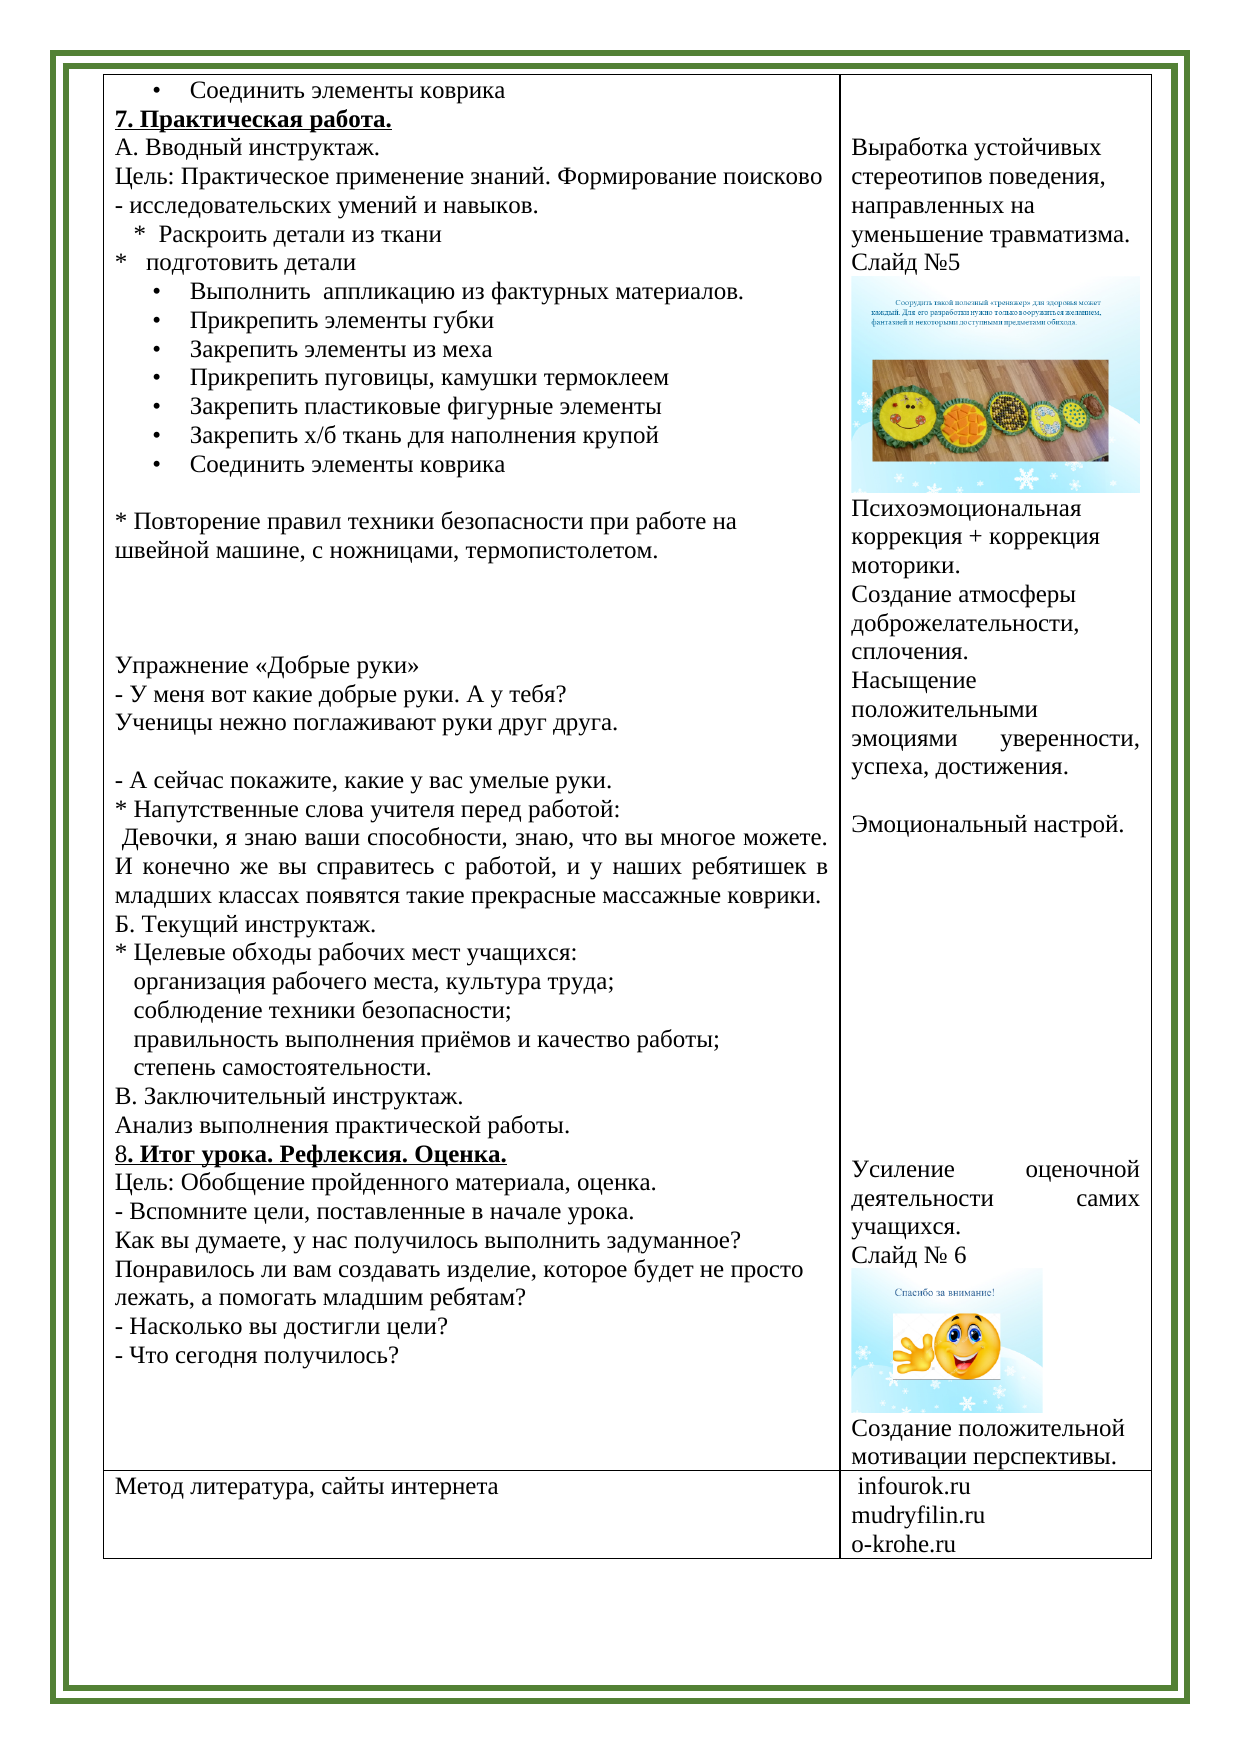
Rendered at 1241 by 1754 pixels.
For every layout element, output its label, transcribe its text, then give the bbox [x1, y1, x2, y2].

table_cell infourok.ru mudryfilin.ru o-krohe.ru [841, 1471, 1151, 1557]
table_cell Метод литература, сайты интернета [104, 1471, 839, 1557]
picture [851, 276, 1140, 493]
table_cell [104, 75, 839, 1470]
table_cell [841, 75, 1151, 1470]
picture [851, 1268, 1043, 1413]
